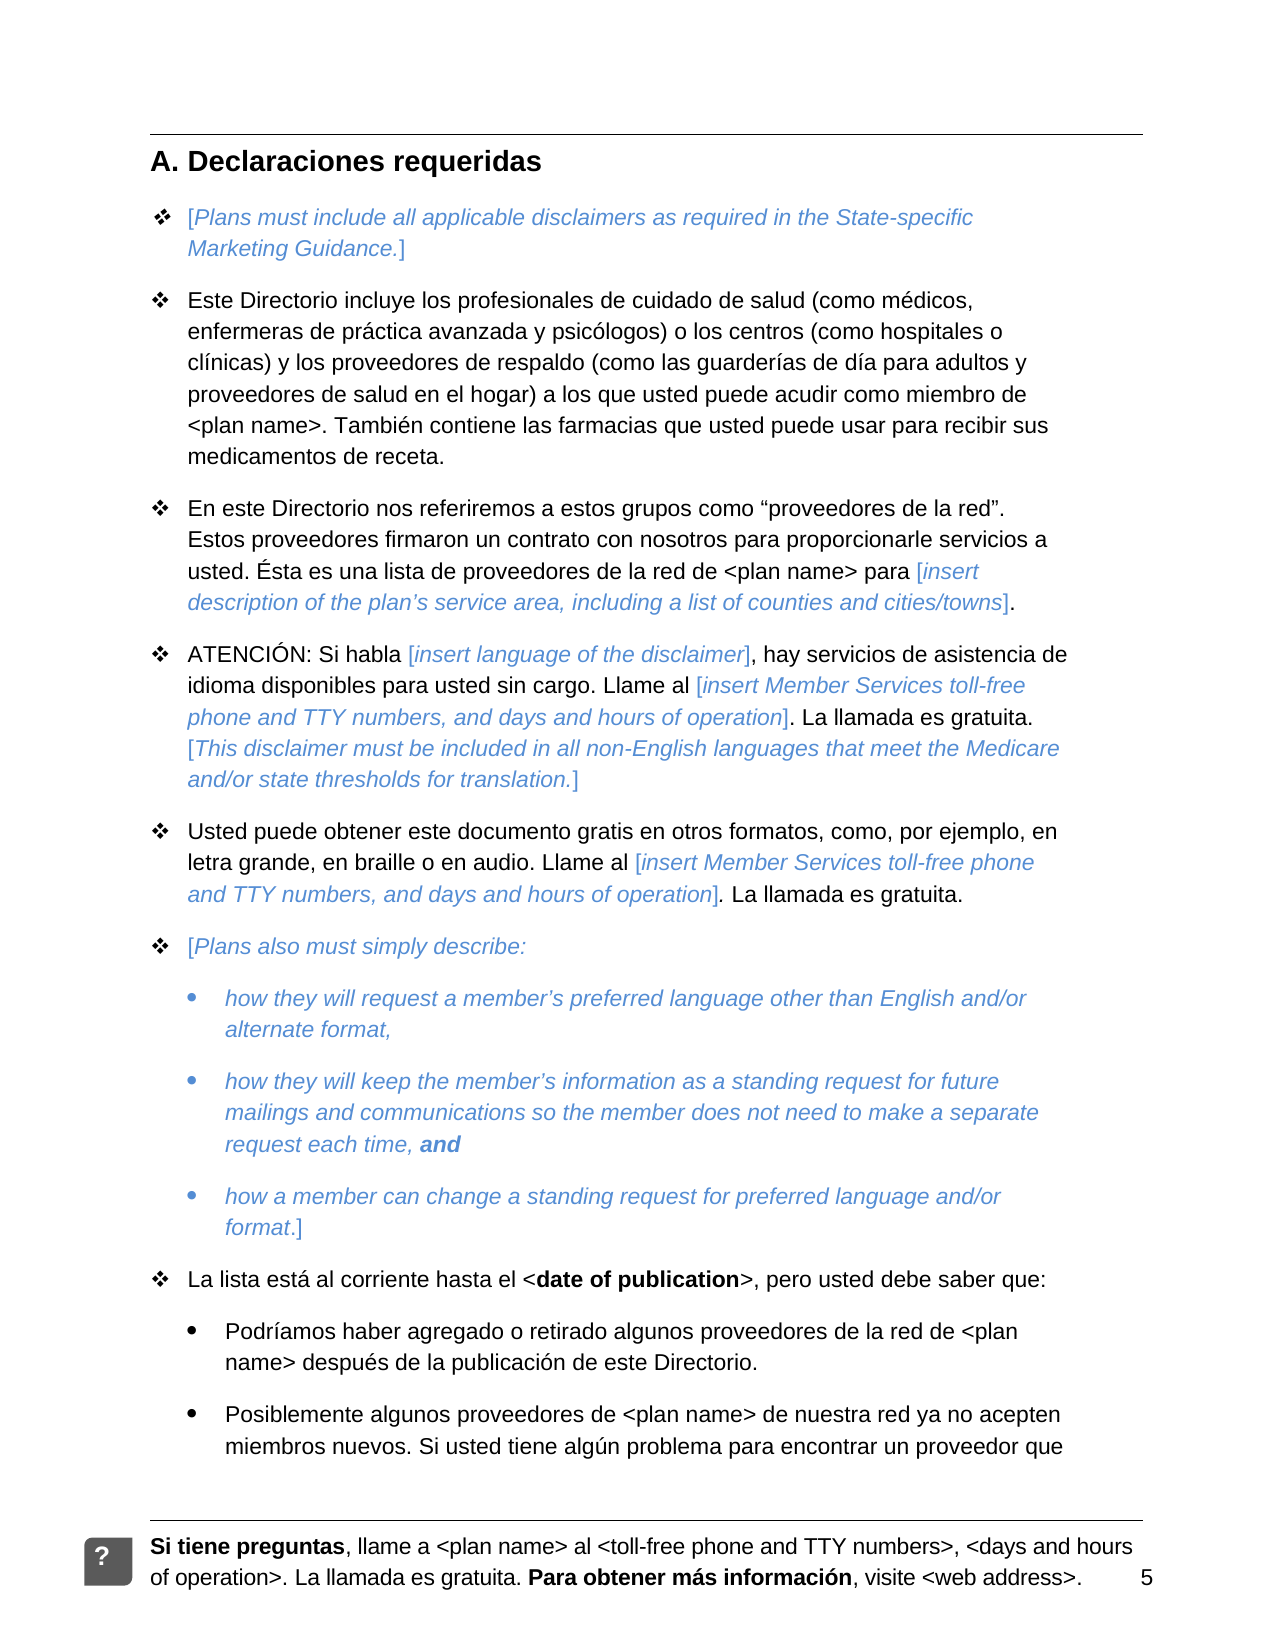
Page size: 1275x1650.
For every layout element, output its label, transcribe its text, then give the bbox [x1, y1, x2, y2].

list Usted puede obtener este documento gratis en otros formatos, como, por ejemplo, en letra grande, en braille o en audio. Llame al [insert Member Services toll-free phone and TTY numbers, and days and hours of operation]. La llamada es gratuita. [150, 814, 1068, 908]
text Podríamos haber agregado o retirado algunos proveedores de la red de <plan name> después de la publicación de este Directorio. [187, 1314, 1068, 1377]
subtitle Declaraciones requeridas [150, 135, 1143, 179]
list [Plans must include all applicable disclaimers as required in the State-specific Marketing Guidance.] [150, 200, 1068, 262]
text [187, 1398, 1068, 1460]
list how a member can change a standing request for preferred language and/or format.] [187, 1179, 1068, 1242]
list ATENCIÓN: Si habla [insert language of the disclaimer], hay servicios de asistencia de idioma disponibles para usted sin cargo. Llame al [insert Member Services toll-free phone and TTY numbers, and days and hours of operation]. La llamada es gratuita. [This disclaimer must be included in all non-English languages that meet the Medicare and/or state thresholds for translation.] [150, 637, 1068, 794]
list La lista está al corriente hasta el <date of publication>, pero usted debe saber que: [150, 1262, 1068, 1294]
list how they will keep the member’s information as a standing request for future mailings and communications so the member does not need to make a separate request each time, and [187, 1064, 1068, 1158]
list En este Directorio nos referiremos a estos grupos como “proveedores de la red”. Estos proveedores firmaron un contrato con nosotros para proporcionarle servicios a usted. Ésta es una lista de proveedores de la red de <plan name> para [insert description of the plan’s service area, including a list of counties and cities/towns]. [150, 492, 1068, 617]
list [Plans also must simply describe: [150, 929, 1068, 960]
list how they will request a member’s preferred language other than English and/or alternate format, [187, 981, 1068, 1044]
list Este Directorio incluye los profesionales de cuidado de salud (como médicos, enfermeras de práctica avanzada y psicólogos) o los centros (como hospitales o clínicas) y los proveedores de respaldo (como las guarderías de día para adultos y proveedores de salud en el hogar) a los que usted puede acudir como miembro de <plan name>. También contiene las farmacias que usted puede usar para recibir sus medicamentos de receta. [150, 283, 1068, 471]
